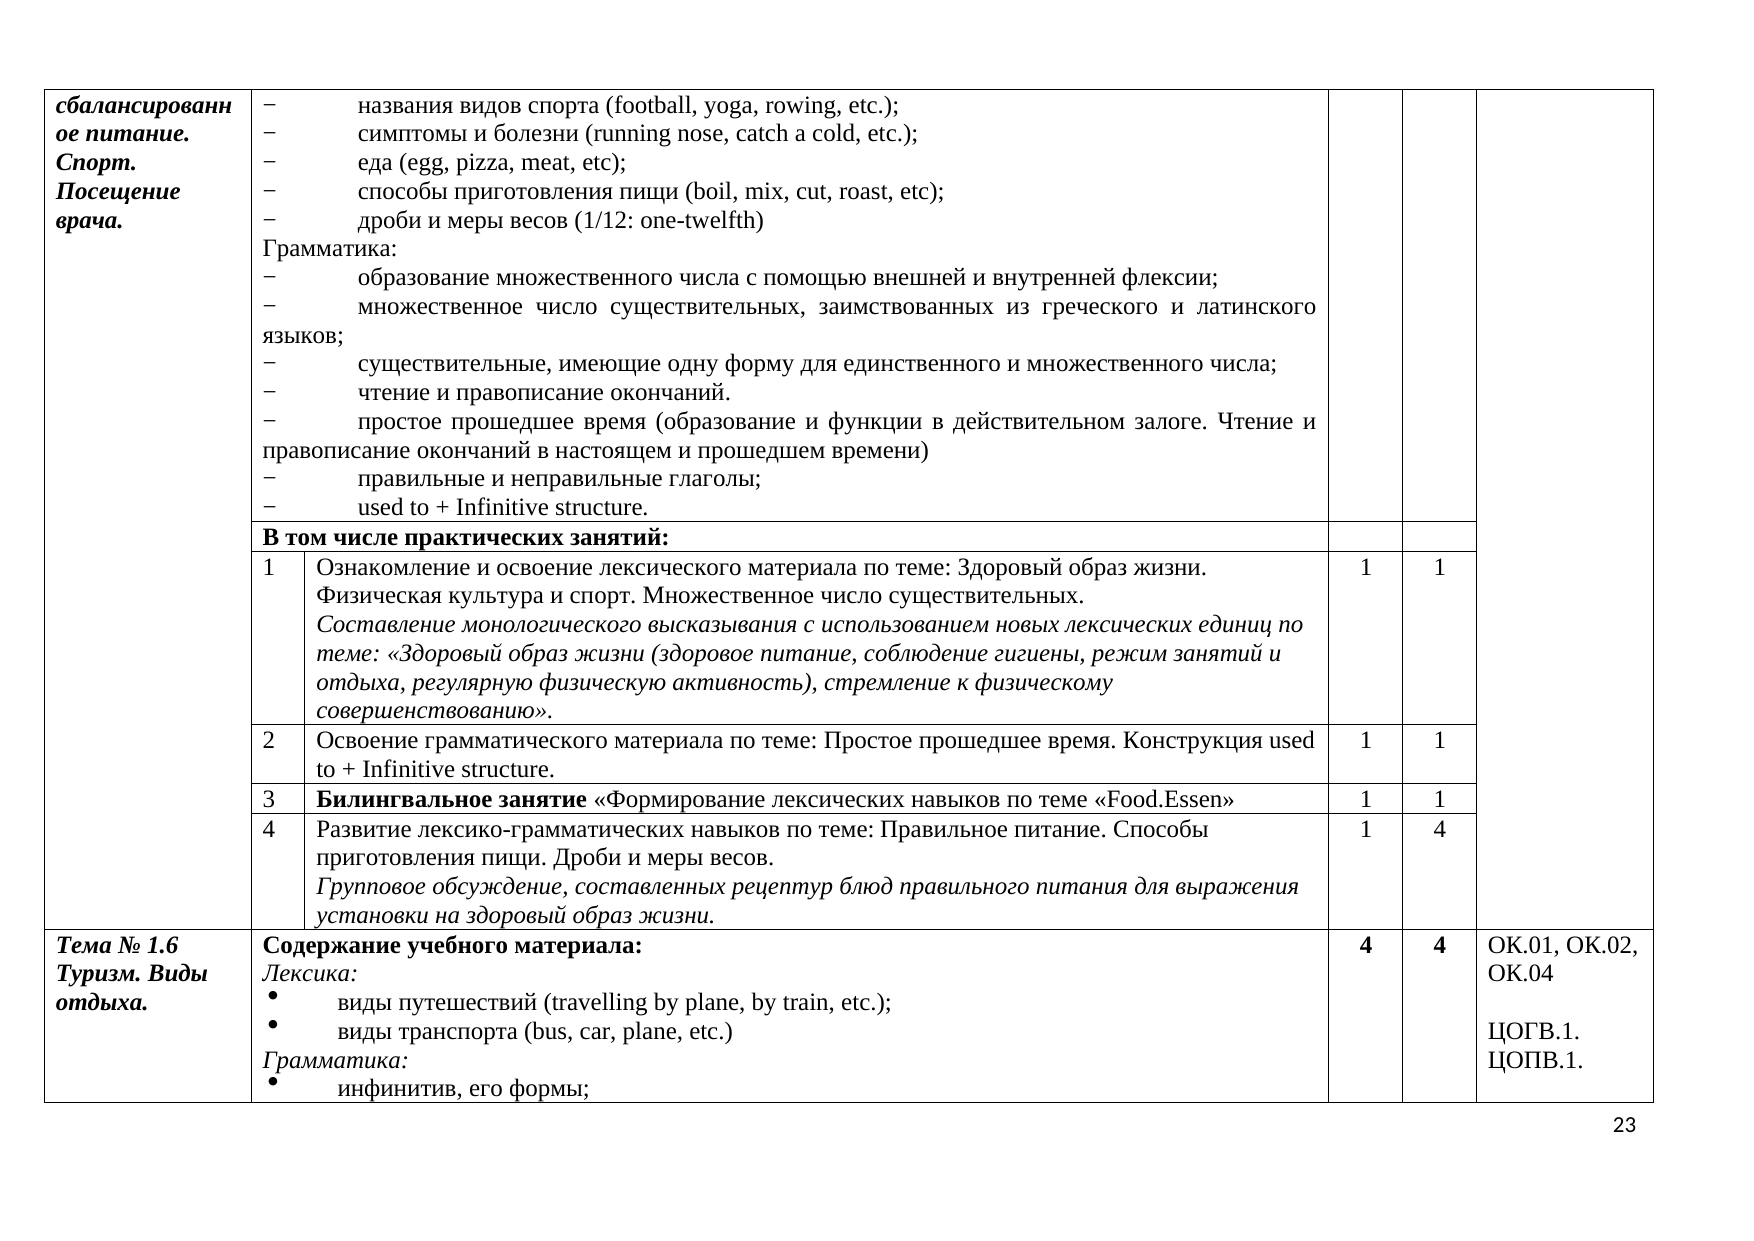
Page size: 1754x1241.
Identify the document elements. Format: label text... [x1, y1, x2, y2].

table_cell Ознакомление и освоение лексического материала по теме: Здоровый образ жизни. Физическая культура и спорт. Множественное число существительных. Составление монологического высказывания с использованием новых лексических единиц по теме: «Здоровый образ жизни (здоровое питание, соблюдение гигиены, режим занятий и отдыха, регулярную физическую активность), стремление к физическому совершенствованию». [305, 552, 1328, 724]
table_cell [45, 930, 251, 1102]
table_cell 1 [252, 552, 304, 724]
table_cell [45, 90, 251, 929]
table_cell 1 [1329, 784, 1402, 813]
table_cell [1477, 90, 1653, 929]
table_cell 1 [1329, 725, 1402, 783]
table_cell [252, 930, 1328, 1102]
table_cell Освоение грамматического материала по теме: Простое прошедшее время. Конструкция used to + Infinitive structure. [305, 725, 1328, 783]
table_cell 2 [252, 725, 304, 783]
table_cell В том числе практических занятий: [252, 522, 1328, 551]
table_cell 4 [1403, 814, 1476, 929]
table_cell 4 [252, 814, 304, 929]
table_cell 1 [1403, 784, 1476, 813]
table_cell 1 [1403, 552, 1476, 724]
table_cell [1403, 522, 1476, 551]
table_cell Развитие лексико-грамматических навыков по теме: Правильное питание. Способы приготовления пищи. Дроби и меры весов. Групповое обсуждение, составленных рецептур блюд правильного питания для выражения установки на здоровый образ жизни. [305, 814, 1328, 929]
table_cell 4 [1403, 930, 1476, 1102]
table_cell 1 [1329, 814, 1402, 929]
table_cell 4 [1329, 90, 1402, 521]
table_cell [1329, 522, 1402, 551]
table_cell Билингвальное занятие «Формирование лексических навыков по теме «Food.Essen» [305, 784, 1328, 813]
table_cell 1 [1329, 552, 1402, 724]
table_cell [252, 90, 1328, 521]
table_cell 4 [1403, 90, 1476, 521]
table_cell 1 [1403, 725, 1476, 783]
table_cell 3 [252, 784, 304, 813]
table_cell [1477, 930, 1653, 1102]
table_cell 4 [1329, 930, 1402, 1102]
